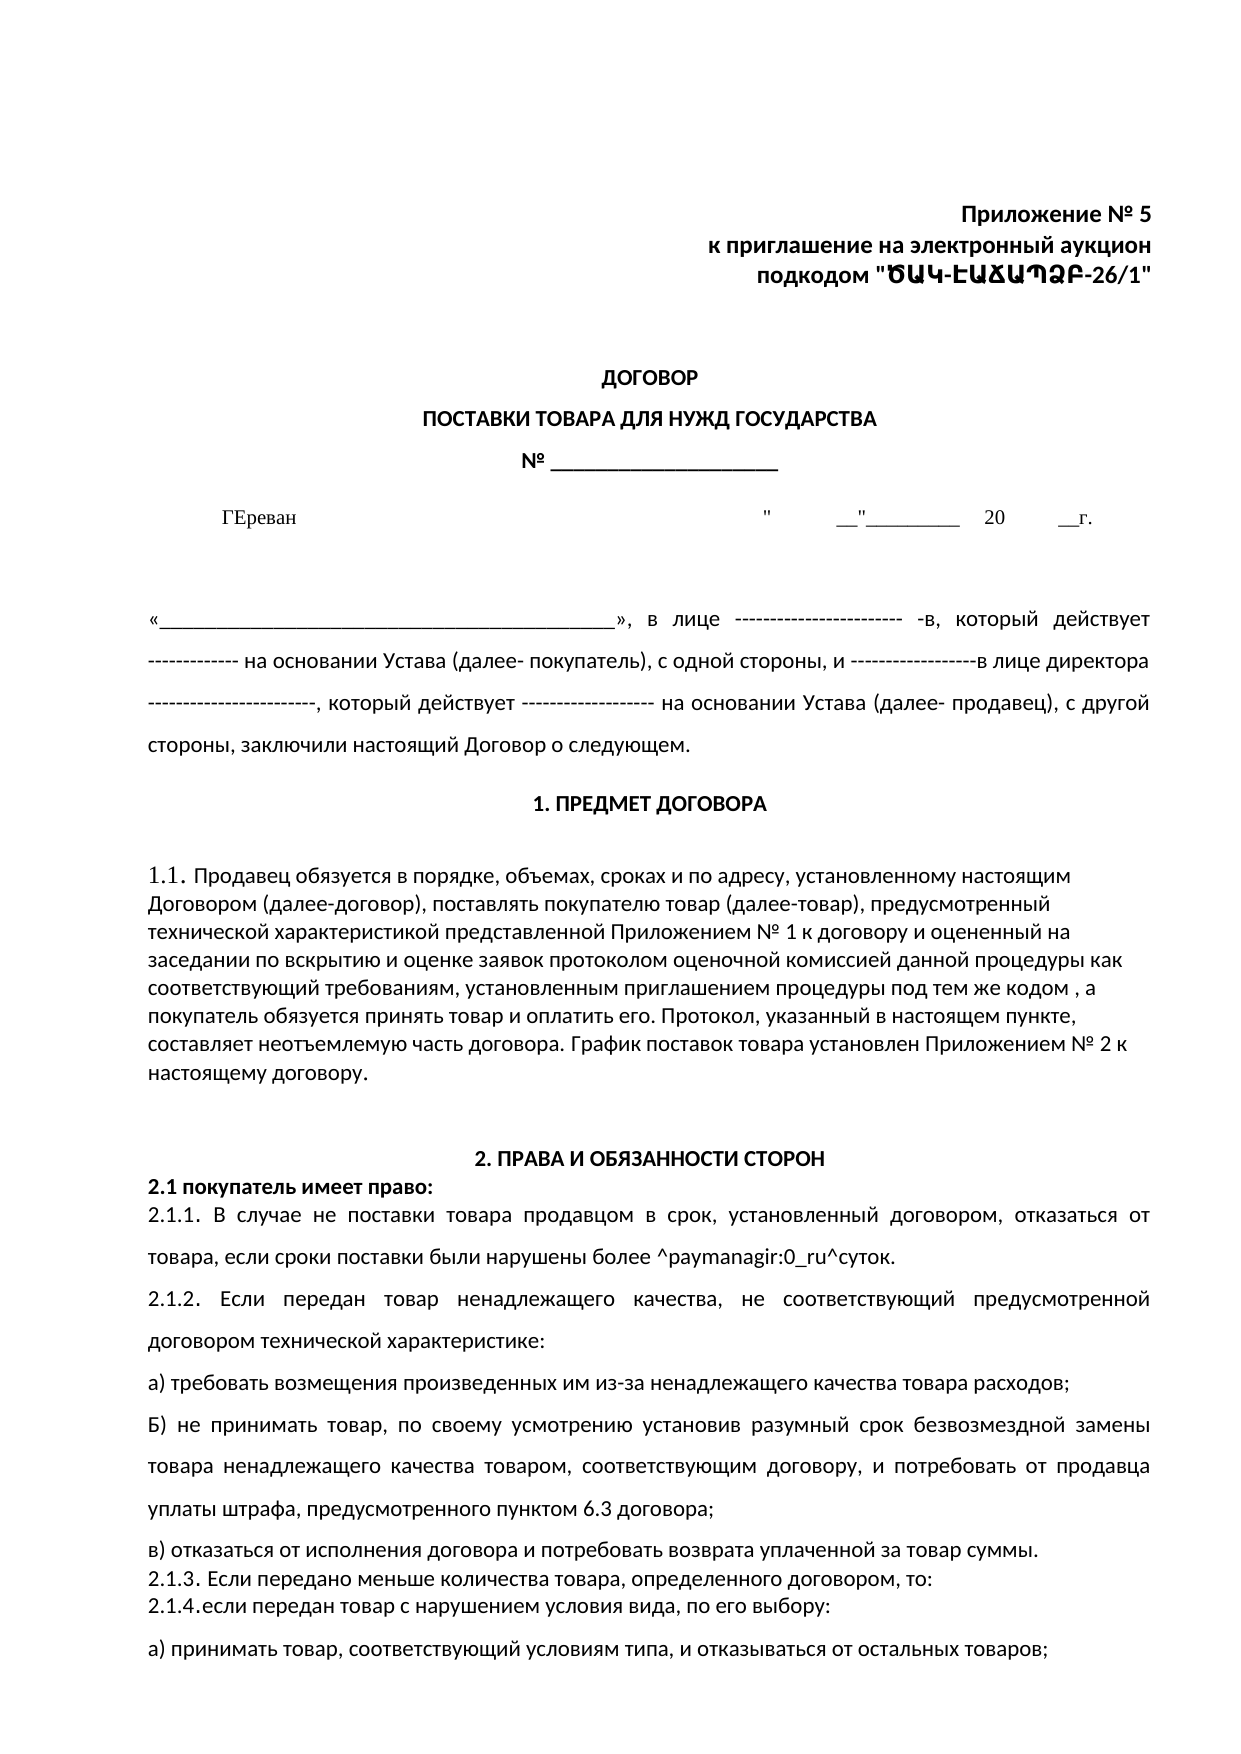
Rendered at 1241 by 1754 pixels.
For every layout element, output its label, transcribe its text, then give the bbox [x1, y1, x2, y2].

text к приглашение на электронный аукцион [177, 229, 1152, 259]
text № ____________________ [148, 447, 1152, 474]
list 2.1.4․если передан товар с нарушением условия вида, по его выбору: [148, 1592, 1152, 1620]
text ПОСТАВКИ ТОВАРА ДЛЯ НУЖД ГОСУДАРСТВА [148, 404, 1152, 433]
list 2.1.2․ Если передан товар ненадлежащего качества, не соответствующий предусмотренной договором технической характеристике: [148, 1284, 1152, 1354]
table_header " __"_________ 20 __г. [620, 505, 1104, 546]
text Приложение № 5 [148, 198, 1152, 229]
list 2.1.1․ В случае не поставки товара продавцом в срок, установленный договором, отказаться от товара, если сроки поставки были нарушены более ^paymanagir:0_ru^суток. [148, 1200, 1152, 1270]
text 2.1.3․ Если передано меньше количества товара, определенного договором, то: [148, 1564, 1152, 1592]
list а) требовать возмещения произведенных им из-за ненадлежащего качества товара расходов; [148, 1368, 1152, 1396]
text 1.1․ Продавец обязуется в порядке, объемах, сроках и по адресу, установленному настоящим Договором (далее-договор), поставлять покупателю товар (далее-товар), предусмотренный технической характеристикой представленной Приложением № 1 к договору и оцененный на заседании по вскрытию и оценке заявок протоколом оценочной комиссией данной процедуры как соответствующий требованиям, установленным приглашением процедуры под тем же кодом , а покупатель обязуется принять товар и оплатить его. Протокол, указанный в настоящем пункте, составляет неотъемлемую часть договора. График поставок товара установлен Приложением № 2 к настоящему договору. [148, 860, 1152, 1087]
text подкодом "ԾԱԿ-ԷԱՃԱՊՁԲ-26/1" [177, 259, 1152, 290]
text ДОГОВОР [148, 363, 1152, 391]
text 2.1 покупатель имеет право: [148, 1172, 1152, 1200]
table_header ГЕреван [136, 505, 620, 546]
text 1. ПРЕДМЕТ ДОГОВОРА [148, 789, 1152, 817]
text в) отказаться от исполнения договора и потребовать возврата уплаченной за товар суммы. [148, 1536, 1152, 1564]
list а) принимать товар, соответствующий условиям типа, и отказываться от остальных товаров; [148, 1634, 1152, 1662]
text «________________________________________», в лице ------------------------ -в, который действует ------------- на основании Устава (далее- покупатель), с одной стороны, и ------------------в лице директора ------------------------, который действует ------------------- на основании Устава (далее- продавец), с другой стороны, заключили настоящий Договор о следующем. [148, 604, 1152, 758]
list 2. ПРАВА И ОБЯЗАННОСТИ СТОРОН [148, 1144, 1152, 1172]
list Б) не принимать товар, по своему усмотрению установив разумный срок безвозмездной замены товара ненадлежащего качества товаром, соответствующим договору, и потребовать от продавца уплаты штрафа, предусмотренного пунктом 6.3 договора; [148, 1410, 1152, 1522]
